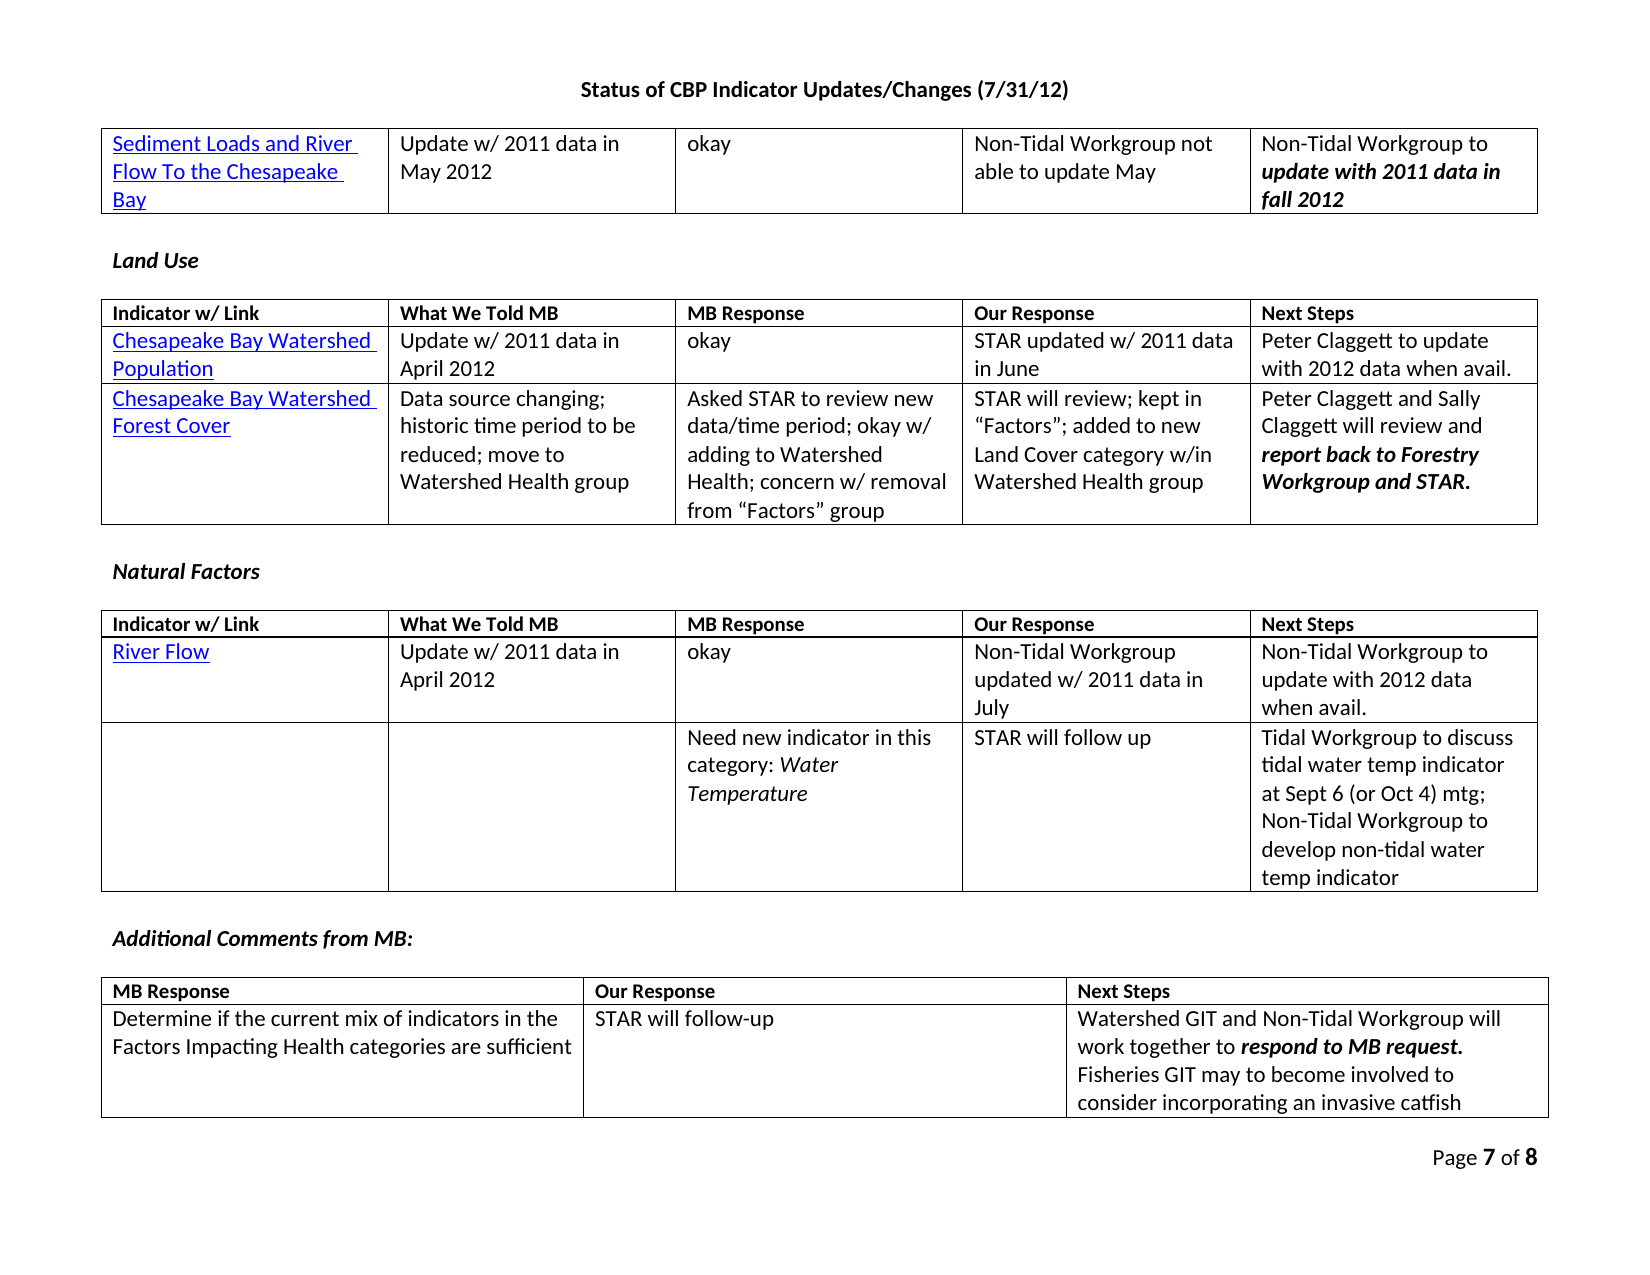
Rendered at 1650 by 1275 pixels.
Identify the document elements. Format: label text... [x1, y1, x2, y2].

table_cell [102, 1005, 583, 1117]
table_cell STAR will follow-up [584, 1005, 1066, 1117]
table_cell Data source changing; historic time period to be reduced; move to Watershed Health group [389, 384, 675, 524]
table_cell Tidal Workgroup to discuss tidal water temp indicator at Sept 6 (or Oct 4) mtg; Non-Tidal Workgroup to develop non-tidal water temp indicator [1251, 723, 1537, 891]
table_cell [1251, 129, 1537, 213]
table_header MB Response [676, 611, 962, 636]
table_cell [389, 723, 675, 891]
table_cell [102, 723, 388, 891]
table_header Our Response [963, 611, 1250, 636]
table_header Indicator w/ Link [102, 300, 388, 326]
table_header Our Response [963, 300, 1250, 326]
table_header Next Steps [1251, 300, 1537, 326]
table_cell Need new indicator in this category: Water Temperature [676, 723, 962, 891]
table_header Next Steps [1251, 611, 1537, 636]
text Land Use [112, 246, 1537, 274]
table_header Next Steps [1067, 978, 1548, 1003]
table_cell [1067, 1005, 1548, 1117]
table_cell okay [676, 638, 962, 722]
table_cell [963, 129, 1250, 213]
table_cell STAR will review; kept in “Factors”; added to new Land Cover category w/in Watershed Health group [963, 384, 1250, 524]
table_cell Sediment Loads and River Flow To the Chesapeake Bay [102, 129, 388, 213]
table_cell Peter Claggett to update with 2012 data when avail. [1251, 327, 1537, 383]
table_header What We Told MB [389, 611, 675, 636]
table_cell Asked STAR to review new data/time period; okay w/ adding to Watershed Health; concern w/ removal from “Factors” group [676, 384, 962, 524]
table_cell River Flow [102, 638, 388, 722]
text Additional Comments from MB: [112, 924, 1537, 952]
table_header What We Told MB [389, 300, 675, 326]
table_header Indicator w/ Link [102, 611, 388, 636]
table_cell STAR updated w/ 2011 data in June [963, 327, 1250, 383]
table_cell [389, 129, 675, 213]
table_cell okay [676, 129, 962, 213]
table_header MB Response [102, 978, 583, 1003]
table_header Our Response [584, 978, 1066, 1003]
table_cell Update w/ 2011 data in April 2012 [389, 638, 675, 722]
table_cell Chesapeake Bay Watershed Forest Cover [102, 384, 388, 524]
table_cell Non-Tidal Workgroup updated w/ 2011 data in July [963, 638, 1250, 722]
table_cell STAR will follow up [963, 723, 1250, 891]
table_header MB Response [676, 300, 962, 326]
table_cell okay [676, 327, 962, 383]
text Natural Factors [112, 557, 1537, 585]
table_cell Chesapeake Bay Watershed Population [102, 327, 388, 383]
table_cell Non-Tidal Workgroup to update with 2012 data when avail. [1251, 638, 1537, 722]
table_cell Update w/ 2011 data in April 2012 [389, 327, 675, 383]
table_cell Peter Claggett and Sally Claggett will review and report back to Forestry Workgroup and STAR. [1251, 384, 1537, 524]
